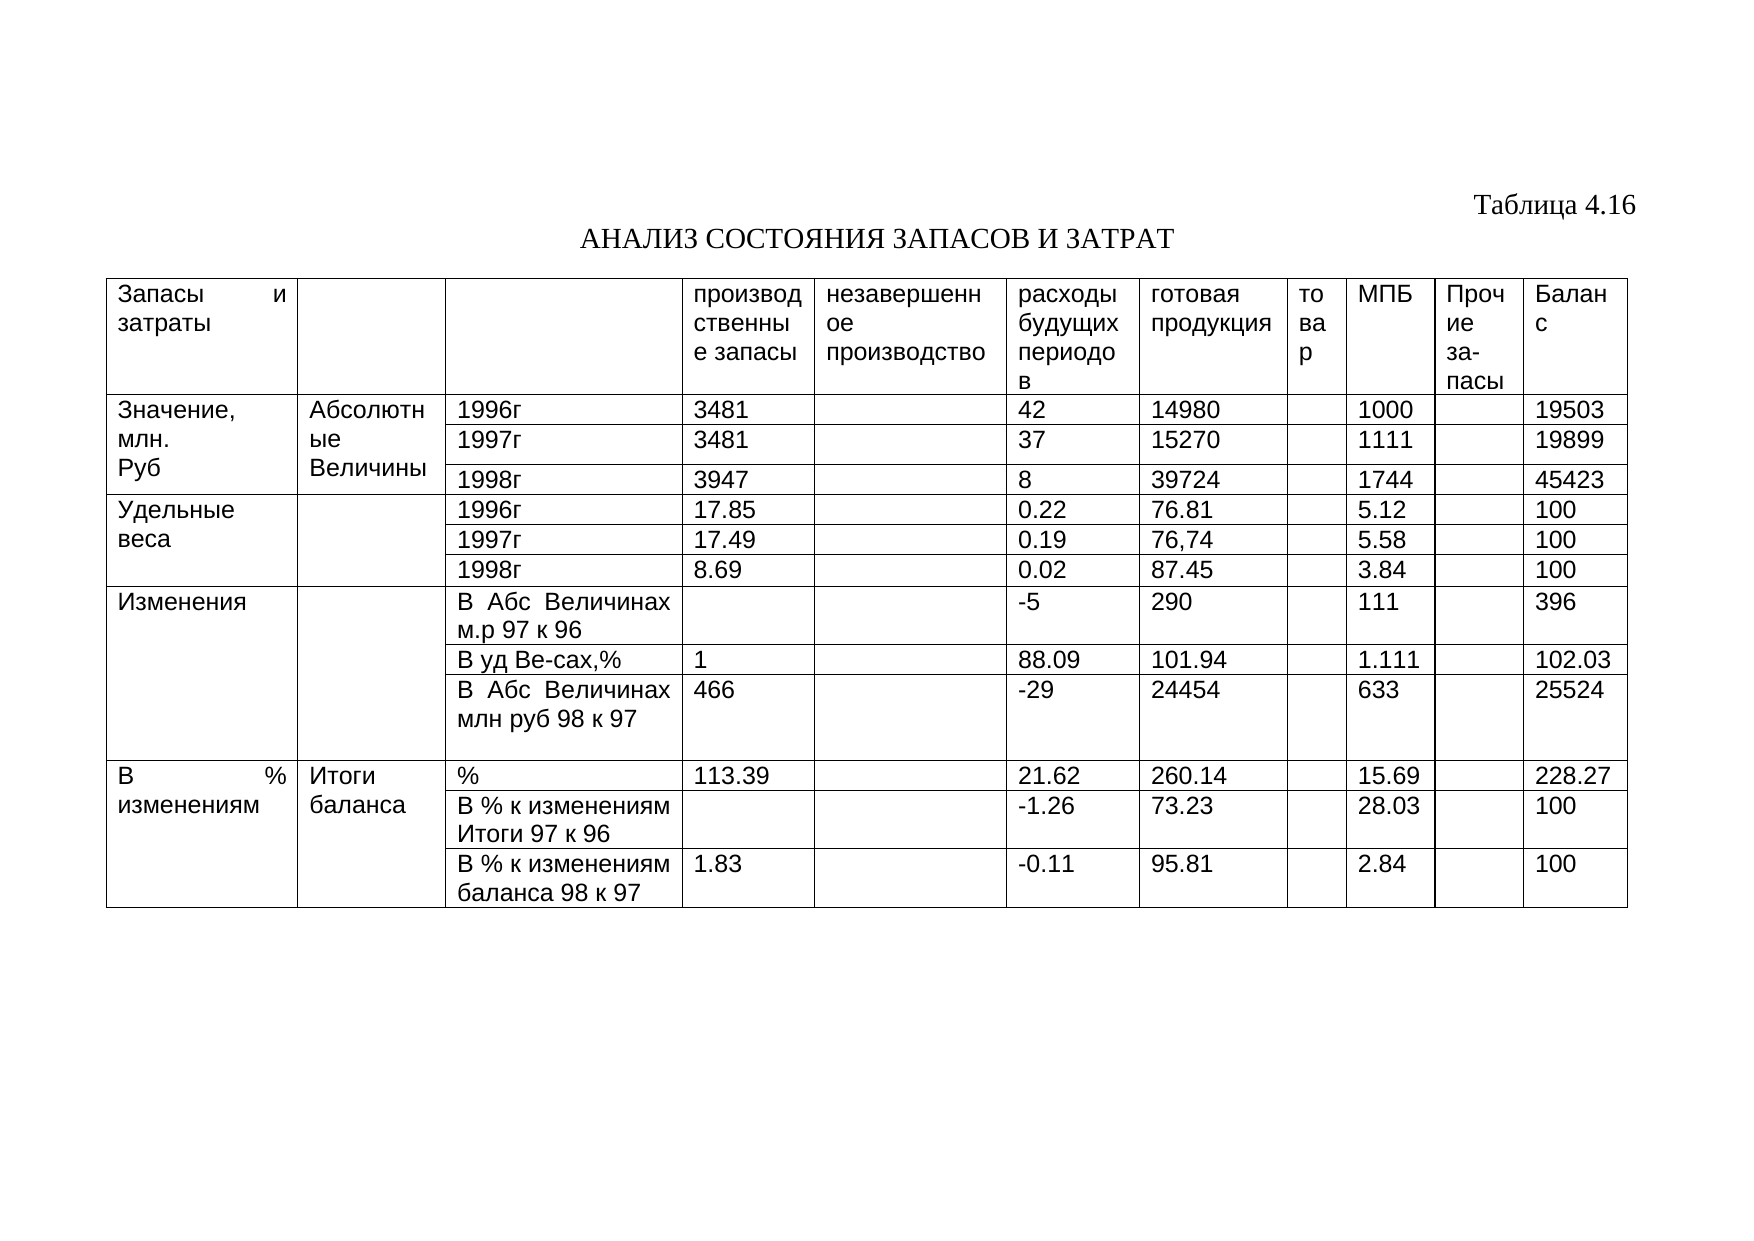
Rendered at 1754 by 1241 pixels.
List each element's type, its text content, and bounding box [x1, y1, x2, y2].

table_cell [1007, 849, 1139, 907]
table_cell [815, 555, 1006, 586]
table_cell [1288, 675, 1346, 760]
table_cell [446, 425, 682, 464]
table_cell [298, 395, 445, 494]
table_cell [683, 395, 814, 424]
subtitle Таблица 4.16 [118, 187, 1636, 221]
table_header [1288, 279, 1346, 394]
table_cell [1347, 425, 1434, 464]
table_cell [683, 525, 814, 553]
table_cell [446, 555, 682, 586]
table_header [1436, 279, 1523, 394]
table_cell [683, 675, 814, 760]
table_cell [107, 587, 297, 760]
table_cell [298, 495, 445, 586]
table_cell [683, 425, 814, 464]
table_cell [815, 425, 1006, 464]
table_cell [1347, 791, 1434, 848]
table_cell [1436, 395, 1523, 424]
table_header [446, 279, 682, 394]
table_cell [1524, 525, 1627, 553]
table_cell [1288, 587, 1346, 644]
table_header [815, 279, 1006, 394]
subtitle АНАЛИЗ СОСТОЯНИЯ ЗАПАСОВ И ЗАТРАТ [118, 221, 1636, 254]
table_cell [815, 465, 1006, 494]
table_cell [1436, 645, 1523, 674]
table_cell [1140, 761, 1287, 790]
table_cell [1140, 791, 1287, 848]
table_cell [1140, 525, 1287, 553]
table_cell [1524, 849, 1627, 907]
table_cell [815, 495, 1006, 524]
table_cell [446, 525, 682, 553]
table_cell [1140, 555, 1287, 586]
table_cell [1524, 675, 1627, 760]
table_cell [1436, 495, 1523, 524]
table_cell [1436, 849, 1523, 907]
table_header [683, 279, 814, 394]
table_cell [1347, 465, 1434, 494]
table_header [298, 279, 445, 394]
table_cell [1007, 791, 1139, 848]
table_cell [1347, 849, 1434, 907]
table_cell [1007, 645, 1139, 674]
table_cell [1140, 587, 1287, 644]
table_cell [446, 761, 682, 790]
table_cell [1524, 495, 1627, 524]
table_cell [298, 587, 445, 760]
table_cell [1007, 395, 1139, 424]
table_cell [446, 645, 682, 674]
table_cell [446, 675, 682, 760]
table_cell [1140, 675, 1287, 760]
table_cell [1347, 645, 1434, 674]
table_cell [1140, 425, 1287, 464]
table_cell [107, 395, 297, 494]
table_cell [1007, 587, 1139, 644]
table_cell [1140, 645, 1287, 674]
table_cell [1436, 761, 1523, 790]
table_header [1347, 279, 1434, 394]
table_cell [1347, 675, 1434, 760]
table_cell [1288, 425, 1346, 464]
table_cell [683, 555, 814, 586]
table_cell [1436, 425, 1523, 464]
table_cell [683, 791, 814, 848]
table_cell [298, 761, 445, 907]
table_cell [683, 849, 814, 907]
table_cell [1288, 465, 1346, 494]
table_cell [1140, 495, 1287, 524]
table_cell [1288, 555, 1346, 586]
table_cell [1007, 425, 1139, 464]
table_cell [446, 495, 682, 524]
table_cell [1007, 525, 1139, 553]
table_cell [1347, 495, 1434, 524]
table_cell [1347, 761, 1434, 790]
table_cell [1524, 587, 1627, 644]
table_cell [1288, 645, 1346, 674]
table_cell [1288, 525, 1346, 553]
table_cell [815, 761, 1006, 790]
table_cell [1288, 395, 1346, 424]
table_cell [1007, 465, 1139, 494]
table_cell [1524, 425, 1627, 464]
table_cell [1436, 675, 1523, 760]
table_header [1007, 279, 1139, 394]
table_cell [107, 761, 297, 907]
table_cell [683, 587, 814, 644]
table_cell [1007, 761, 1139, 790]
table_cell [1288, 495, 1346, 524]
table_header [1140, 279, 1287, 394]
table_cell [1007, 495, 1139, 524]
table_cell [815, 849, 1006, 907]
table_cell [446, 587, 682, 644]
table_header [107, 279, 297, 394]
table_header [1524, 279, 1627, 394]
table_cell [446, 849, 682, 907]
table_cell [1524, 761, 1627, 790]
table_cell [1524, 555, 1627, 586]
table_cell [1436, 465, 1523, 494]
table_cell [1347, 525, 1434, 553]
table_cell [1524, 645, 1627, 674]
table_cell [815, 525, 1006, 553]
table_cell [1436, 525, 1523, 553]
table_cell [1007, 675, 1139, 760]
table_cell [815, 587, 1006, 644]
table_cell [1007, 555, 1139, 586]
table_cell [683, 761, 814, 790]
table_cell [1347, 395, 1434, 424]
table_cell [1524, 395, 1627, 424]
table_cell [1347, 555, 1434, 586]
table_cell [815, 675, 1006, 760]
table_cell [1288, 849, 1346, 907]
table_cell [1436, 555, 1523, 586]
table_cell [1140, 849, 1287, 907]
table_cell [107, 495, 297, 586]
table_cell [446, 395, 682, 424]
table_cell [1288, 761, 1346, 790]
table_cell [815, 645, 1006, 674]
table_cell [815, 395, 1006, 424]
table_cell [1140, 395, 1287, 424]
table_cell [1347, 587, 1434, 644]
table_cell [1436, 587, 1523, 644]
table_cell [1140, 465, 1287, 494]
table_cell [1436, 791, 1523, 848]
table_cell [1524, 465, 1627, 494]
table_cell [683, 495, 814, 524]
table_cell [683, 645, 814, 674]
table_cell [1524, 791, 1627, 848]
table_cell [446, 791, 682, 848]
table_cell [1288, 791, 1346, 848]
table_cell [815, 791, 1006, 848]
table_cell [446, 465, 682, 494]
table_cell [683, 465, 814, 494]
